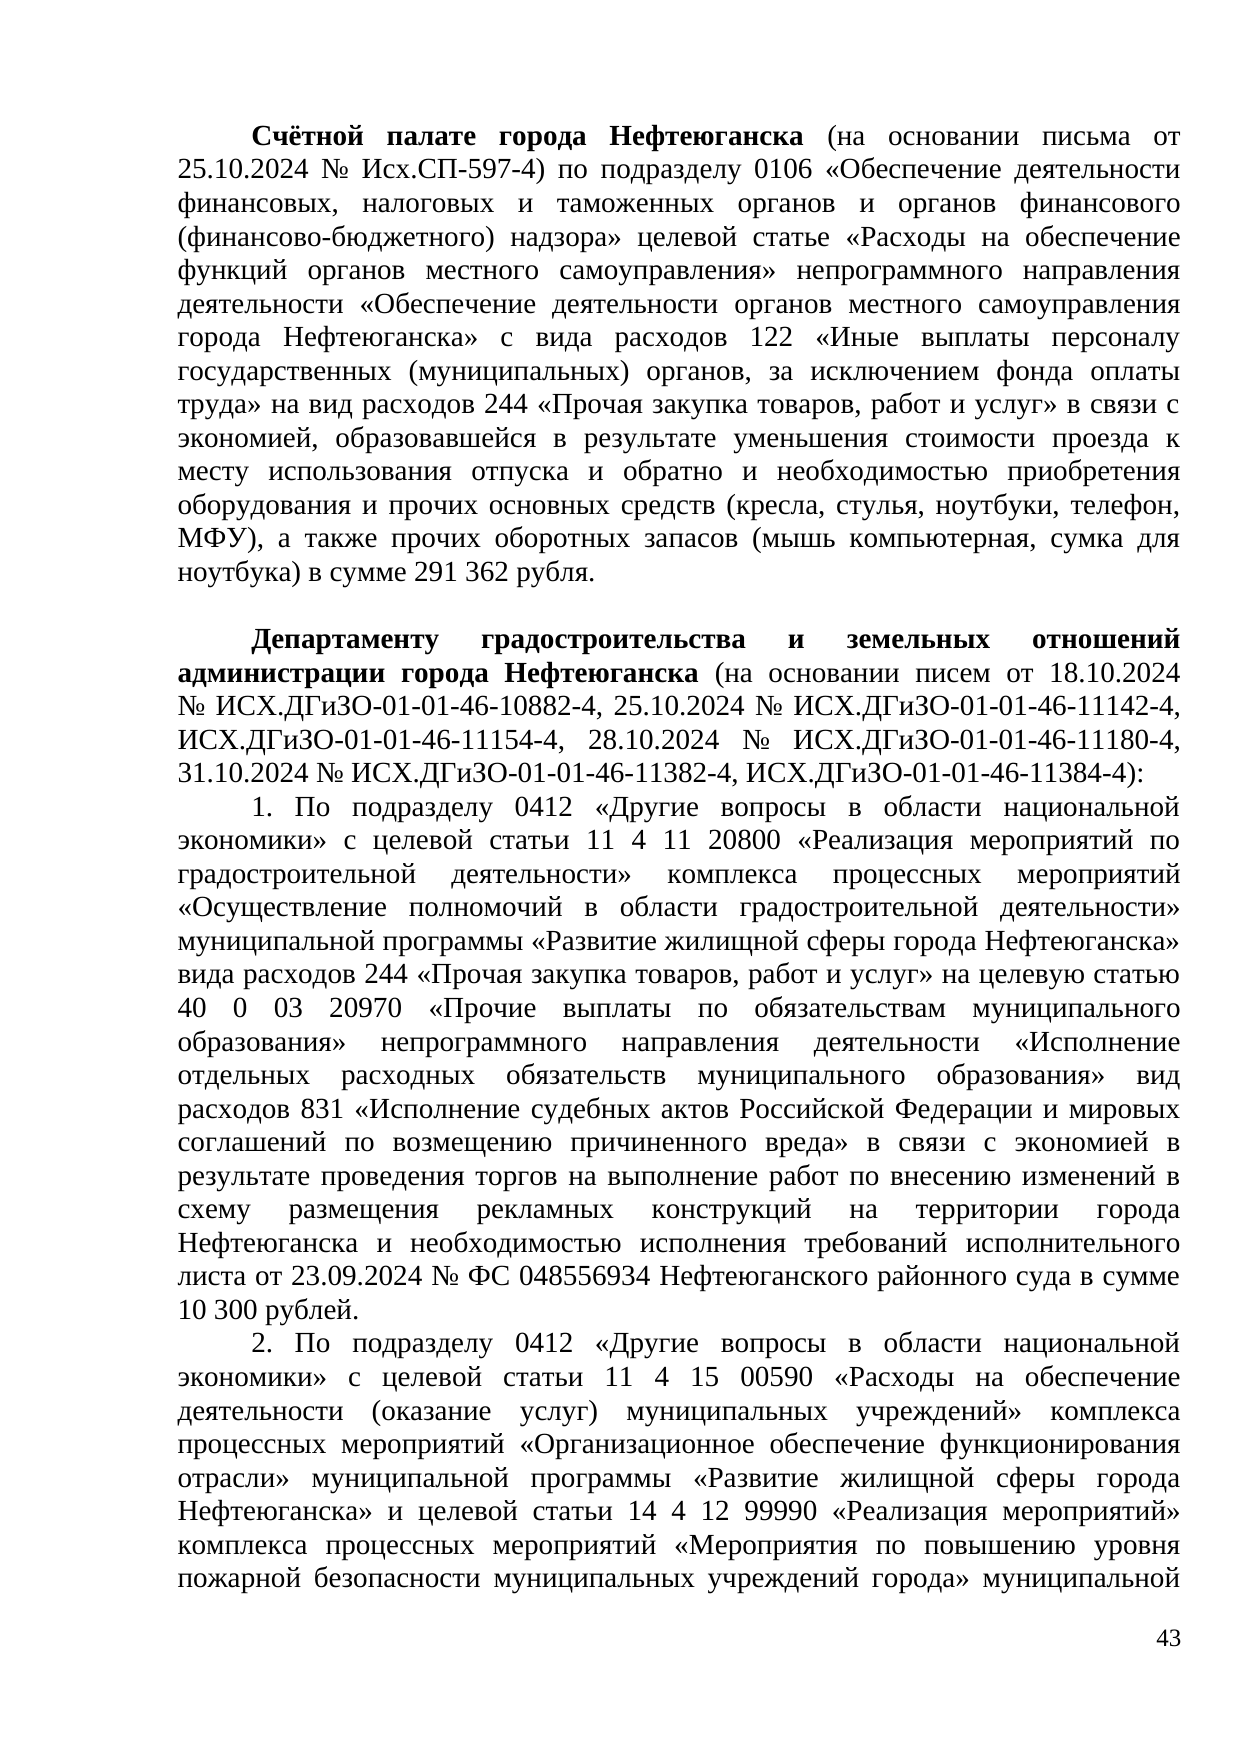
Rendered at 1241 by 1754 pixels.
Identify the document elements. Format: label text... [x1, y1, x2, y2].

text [177, 1326, 1181, 1594]
text 1. По подразделу 0412 «Другие вопросы в области национальной экономики» с целевой статьи 11 4 11 20800 «Реализация мероприятий по градостроительной деятельности» комплекса процессных мероприятий «Осуществление полномочий в области градостроительной деятельности» муниципальной программы «Развитие жилищной сферы города Нефтеюганска» вида расходов 244 «Прочая закупка товаров, работ и услуг» на целевую статью 40 0 03 20970 «Прочие выплаты по обязательствам муниципального образования» непрограммного направления деятельности «Исполнение отдельных расходных обязательств муниципального образования» вид расходов 831 «Исполнение судебных актов Российской Федерации и мировых соглашений по возмещению причиненного вреда» в связи с экономией в результате проведения торгов на выполнение работ по внесению изменений в схему размещения рекламных конструкций на территории города Нефтеюганска и необходимостью исполнения требований исполнительного листа от 23.09.2024 № ФС 048556934 Нефтеюганского районного суда в сумме 10 300 рублей. [177, 789, 1181, 1326]
text Департаменту градостроительства и земельных отношений администрации города Нефтеюганска (на основании писем от 18.10.2024 № ИСХ.ДГиЗО-01-01-46-10882-4, 25.10.2024 № ИСХ.ДГиЗО-01-01-46-11142-4, ИСХ.ДГиЗО-01-01-46-11154-4, 28.10.2024 № ИСХ.ДГиЗО-01-01-46-11180-4, 31.10.2024 № ИСХ.ДГиЗО-01-01-46-11382-4, ИСХ.ДГиЗО-01-01-46-11384-4): [177, 621, 1181, 789]
text Счётной палате города Нефтеюганска (на основании письма от 25.10.2024 № Исх.СП-597-4) по подразделу 0106 «Обеспечение деятельности финансовых, налоговых и таможенных органов и органов финансового (финансово-бюджетного) надзора» целевой статье «Расходы на обеспечение функций органов местного самоуправления» непрограммного направления деятельности «Обеспечение деятельности органов местного самоуправления города Нефтеюганска» с вида расходов 122 «Иные выплаты персоналу государственных (муниципальных) органов, за исключением фонда оплаты труда» на вид расходов 244 «Прочая закупка товаров, работ и услуг» в связи с экономией, образовавшейся в результате уменьшения стоимости проезда к месту использования отпуска и обратно и необходимостью приобретения оборудования и прочих основных средств (кресла, стулья, ноутбуки, телефон, МФУ), а также прочих оборотных запасов (мышь компьютерная, сумка для ноутбука) в сумме 291 362 рубля. [177, 118, 1181, 588]
